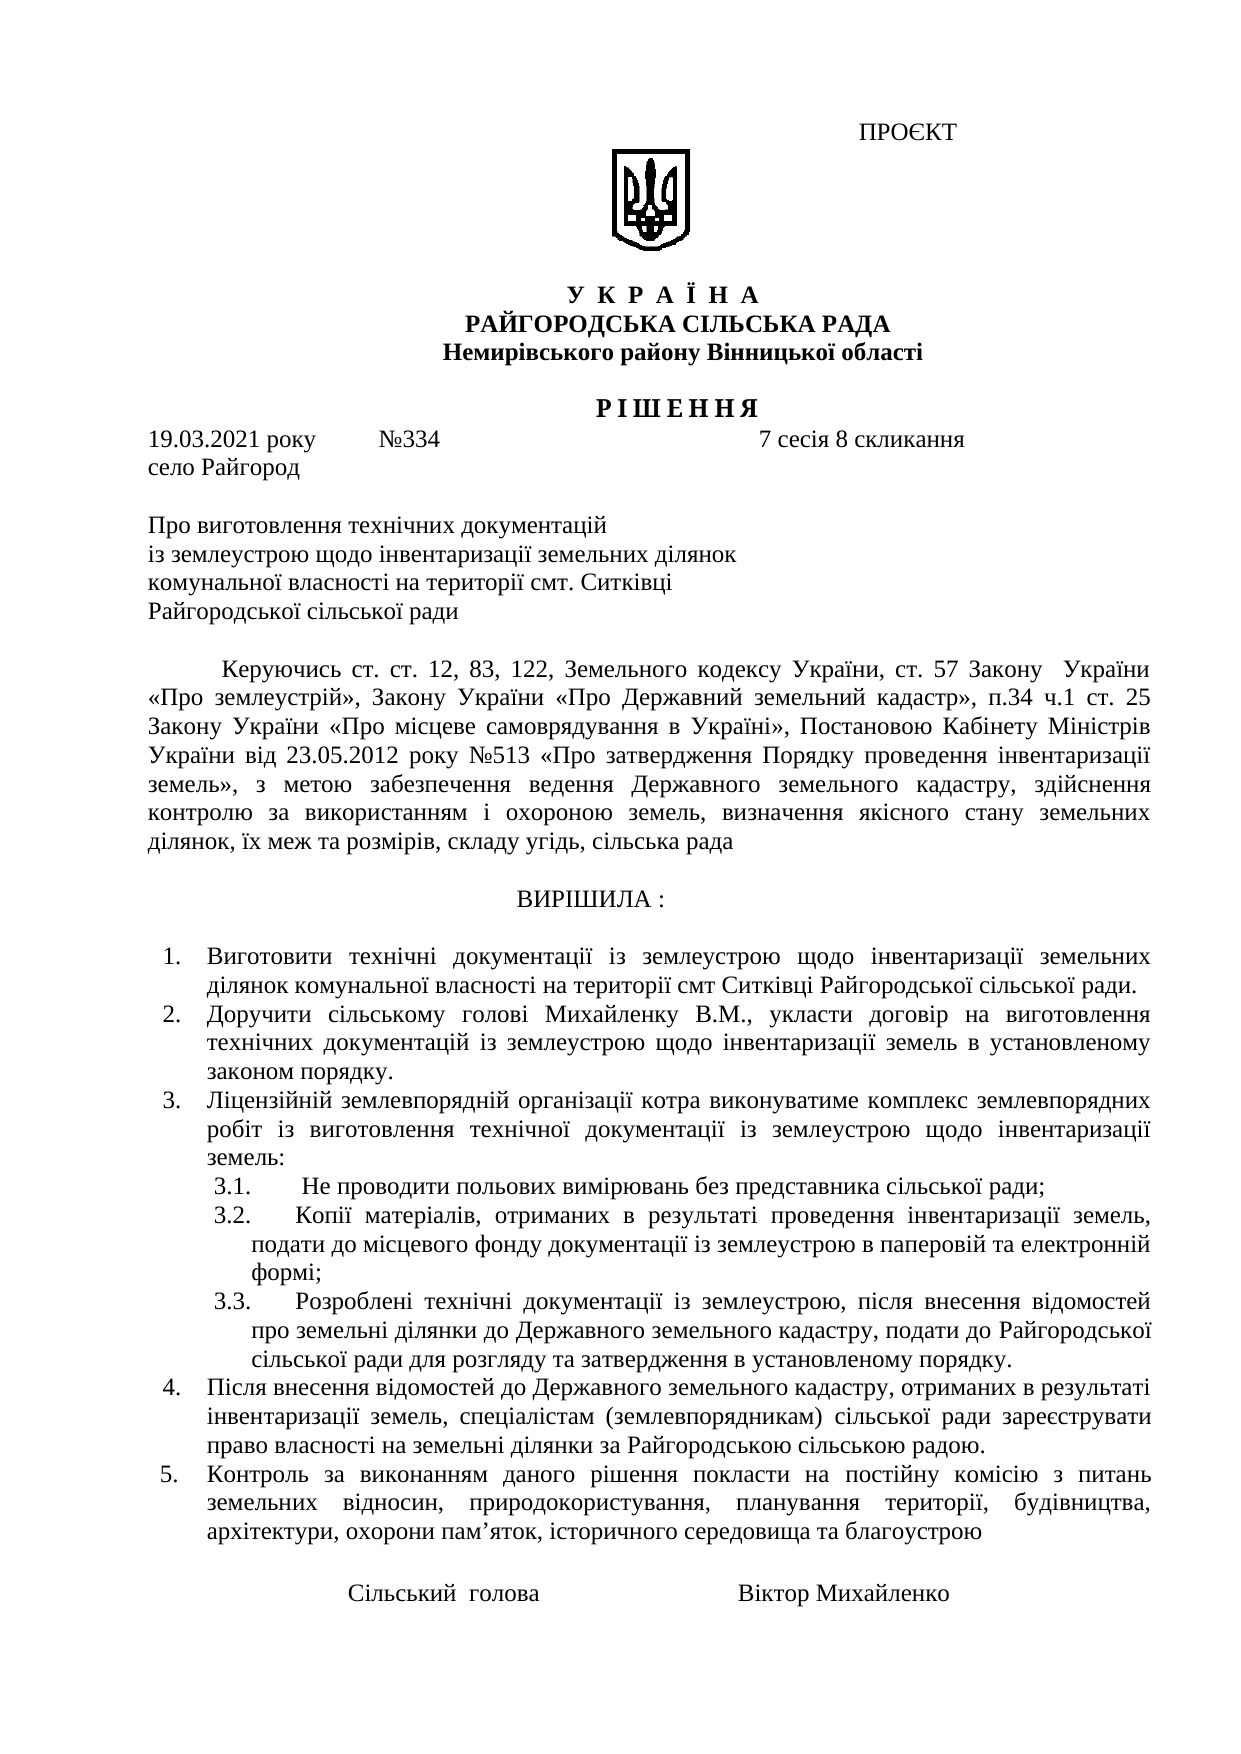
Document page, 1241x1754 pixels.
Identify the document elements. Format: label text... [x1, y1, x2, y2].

list Після внесення відомостей до Державного земельного кадастру, отриманих в результаті інвентаризації земель, спеціалістам (землевпорядникам) сільської ради зареєструвати право власності на земельні ділянки за Райгородською сільською радою. [162, 1372, 1152, 1459]
text 19.03.2021 року №334 7 cесія 8 скликання [148, 424, 1152, 452]
list Доручити сільському голові Михайленку В.М., укласти договір на виготовлення технічних документацій із землеустрою щодо інвентаризації земель в установленому законом порядку. [162, 999, 1152, 1085]
list Копії матеріалів, отриманих в результаті проведення інвентаризації земель, подати до місцевого фонду документації із землеустрою в паперовій та електронній формі; [213, 1200, 1152, 1286]
subtitle РАЙГОРОДСЬКА СІЛЬСЬКА РАДА [148, 309, 1152, 337]
text Сільський голова Віктор Михайленко [148, 1578, 1152, 1607]
text село Райгород [148, 452, 1152, 481]
text із землеустрою щодо інвентаризації земельних ділянок [148, 539, 1152, 567]
text ВИРІШИЛА : [443, 884, 1152, 912]
text Про виготовлення технічних документацій [148, 510, 1152, 539]
subtitle Р І Ш Е Н Н Я [148, 395, 1152, 424]
text ПРОЄКТ [185, 117, 1152, 146]
picture [610, 146, 691, 252]
text Райгородської сільської ради [148, 596, 1152, 625]
list Ліцензійній землевпорядній організації котра виконуватиме комплекс землевпорядних робіт із виготовлення технічної документації із землеустрою щодо інвентаризації земель: [162, 1085, 1152, 1171]
text комунальної власності на території смт. Ситківці [148, 567, 1152, 596]
list Не проводити польових вимірювань без представника сільської ради; [213, 1171, 1152, 1200]
text Керуючись ст. ст. 12, 83, 122, Земельного кодексу України, ст. 57 Закону України «Про землеустрій», Закону України «Про Державний земельний кадастр», п.34 ч.1 ст. 25 Закону України «Про місцеве самоврядування в Україні», Постановою Кабінету Міністрів України від 23.05.2012 року №513 «Про затвердження Порядку проведення інвентаризації земель», з метою забезпечення ведення Державного земельного кадастру, здійснення контролю за використанням і охороною земель, визначення якісного стану земельних ділянок, їх меж та розмірів, складу угідь, сільська рада [148, 654, 1152, 855]
list Виготовити технічні документації із землеустрою щодо інвентаризації земельних ділянок комунальної власності на території смт Ситківці Райгородської сільської ради. [162, 941, 1152, 999]
text У К Р А Ї Н А [148, 280, 1152, 309]
list Розроблені технічні документації із землеустрою, після внесення відомостей про земельні ділянки до Державного земельного кадастру, подати до Райгородської сільської ради для розгляду та затвердження в установленому порядку. [213, 1286, 1152, 1372]
list Контроль за виконанням даного рішення покласти на постійну комісію з питань земельних відносин, природокористування, планування території, будівництва, архітектури, охорони пам’яток, історичного середовища та благоустрою [159, 1459, 1152, 1545]
subtitle Немирівського району Вінницької області [369, 337, 1152, 366]
